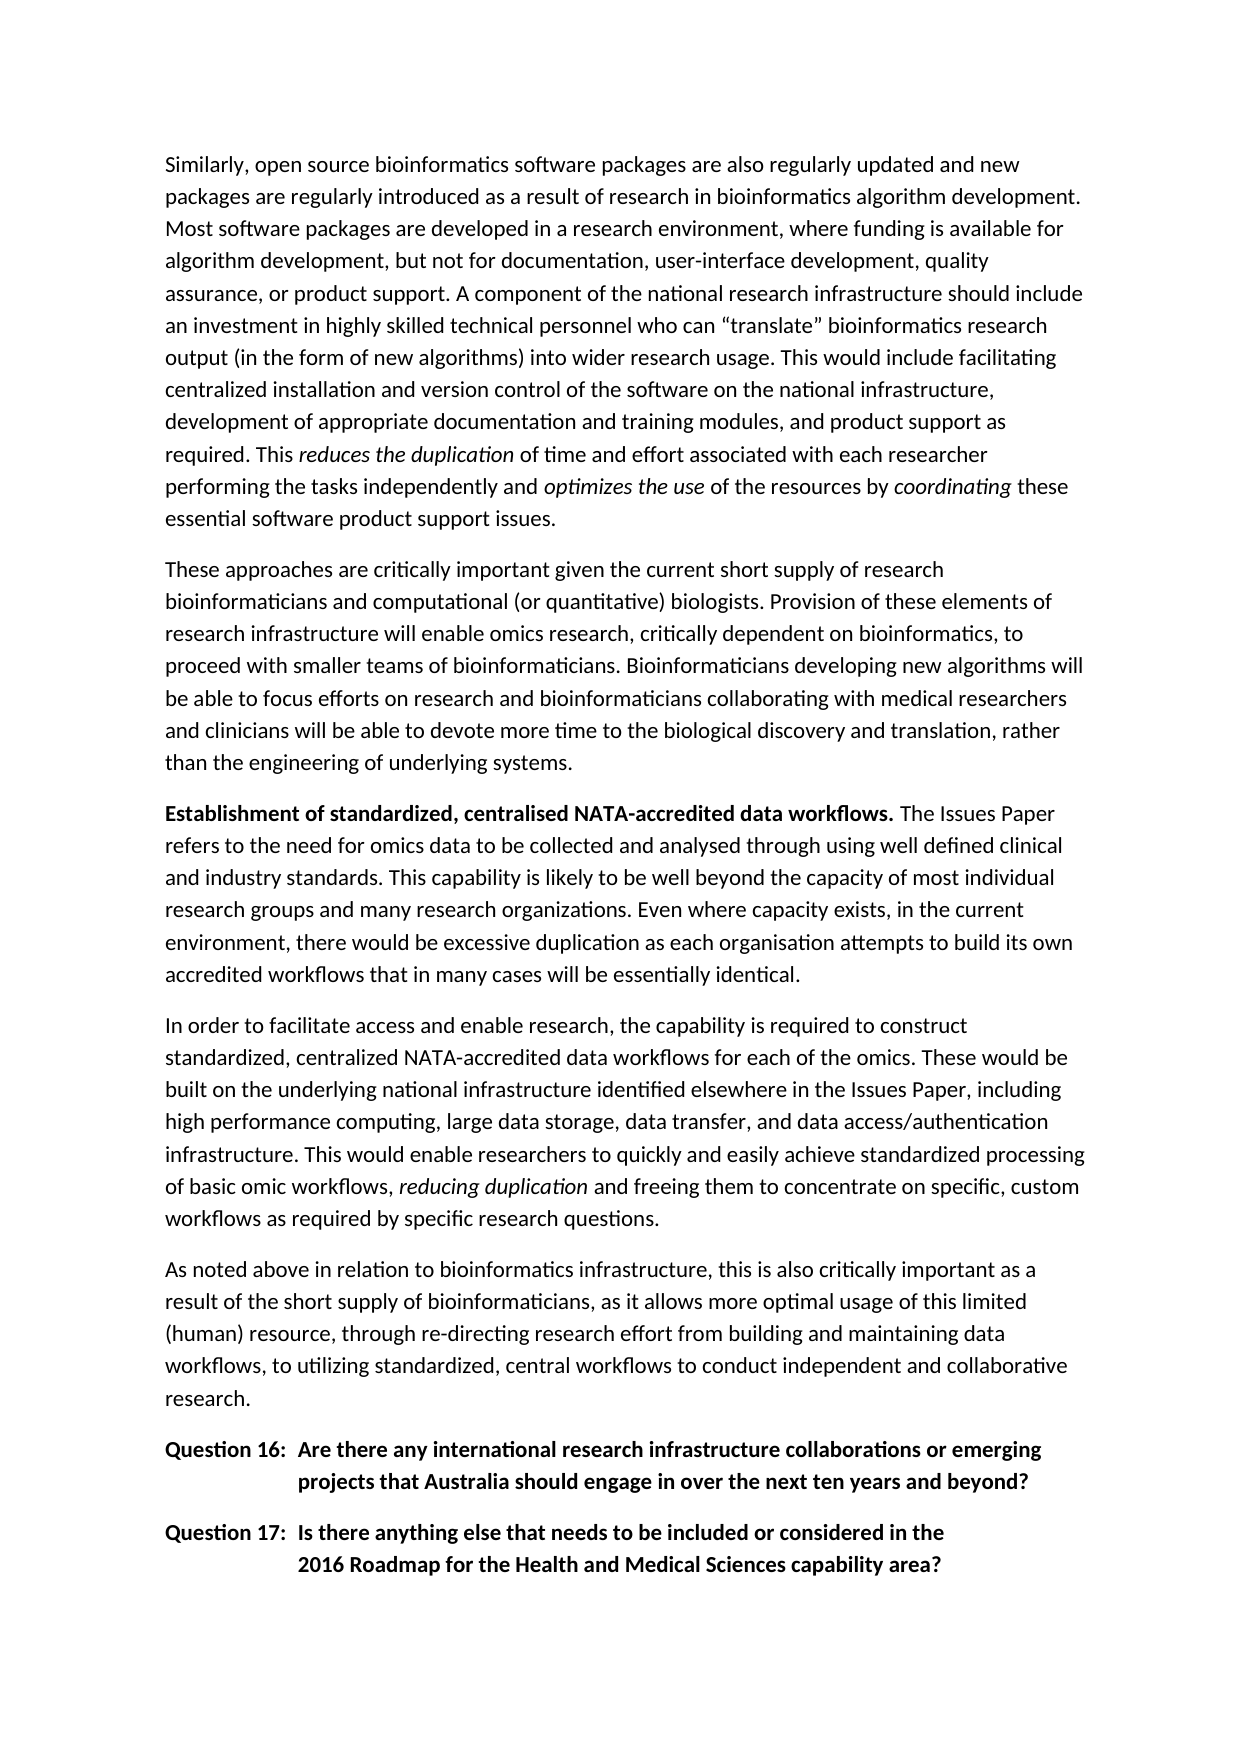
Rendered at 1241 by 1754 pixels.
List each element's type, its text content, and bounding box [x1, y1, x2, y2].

text These approaches are critically important given the current short supply of research bioinformaticians and computational (or quantitative) biologists. Provision of these elements of research infrastructure will enable omics research, critically dependent on bioinformatics, to proceed with smaller teams of bioinformaticians. Bioinformaticians developing new algorithms will be able to focus efforts on research and bioinformaticians collaborating with medical researchers and clinicians will be able to devote more time to the biological discovery and translation, rather than the engineering of underlying systems. [165, 555, 1090, 776]
text Similarly, open source bioinformatics software packages are also regularly updated and new packages are regularly introduced as a result of research in bioinformatics algorithm development. Most software packages are developed in a research environment, where funding is available for algorithm development, but not for documentation, user-interface development, quality assurance, or product support. A component of the national research infrastructure should include an investment in highly skilled technical personnel who can “translate” bioinformatics research output (in the form of new algorithms) into wider research usage. This would include facilitating centralized installation and version control of the software on the national infrastructure, development of appropriate documentation and training modules, and product support as required. This reduces the duplication of time and effort associated with each researcher performing the tasks independently and optimizes the use of the resources by coordinating these essential software product support issues. [165, 150, 1090, 532]
text In order to facilitate access and enable research, the capability is required to construct standardized, centralized NATA-accredited data workflows for each of the omics. These would be built on the underlying national infrastructure identified elsewhere in the Issues Paper, including high performance computing, large data storage, data transfer, and data access/authentication infrastructure. This would enable researchers to quickly and easily achieve standardized processing of basic omic workflows, reducing duplication and freeing them to concentrate on specific, custom workflows as required by specific research questions. [165, 1011, 1090, 1232]
text Establishment of standardized, centralised NATA-accredited data workflows. The Issues Paper refers to the need for omics data to be collected and analysed through using well defined clinical and industry standards. This capability is likely to be well beyond the capacity of most individual research groups and many research organizations. Even where capacity exists, in the current environment, there would be excessive duplication as each organisation attempts to build its own accredited workflows that in many cases will be essentially identical. [165, 799, 1090, 988]
text As noted above in relation to bioinformatics infrastructure, this is also critically important as a result of the short supply of bioinformaticians, as it allows more optimal usage of this limited (human) resource, through re-directing research effort from building and maintaining data workflows, to utilizing standardized, central workflows to conduct independent and collaborative research. [165, 1255, 1090, 1412]
subtitle Question 17: Is there anything else that needs to be included or considered in the 2016 Roadmap for the Health and Medical Sciences capability area? [165, 1518, 1090, 1578]
subtitle Question 16: Are there any international research infrastructure collaborations or emerging projects that Australia should engage in over the next ten years and beyond? [165, 1435, 1090, 1495]
